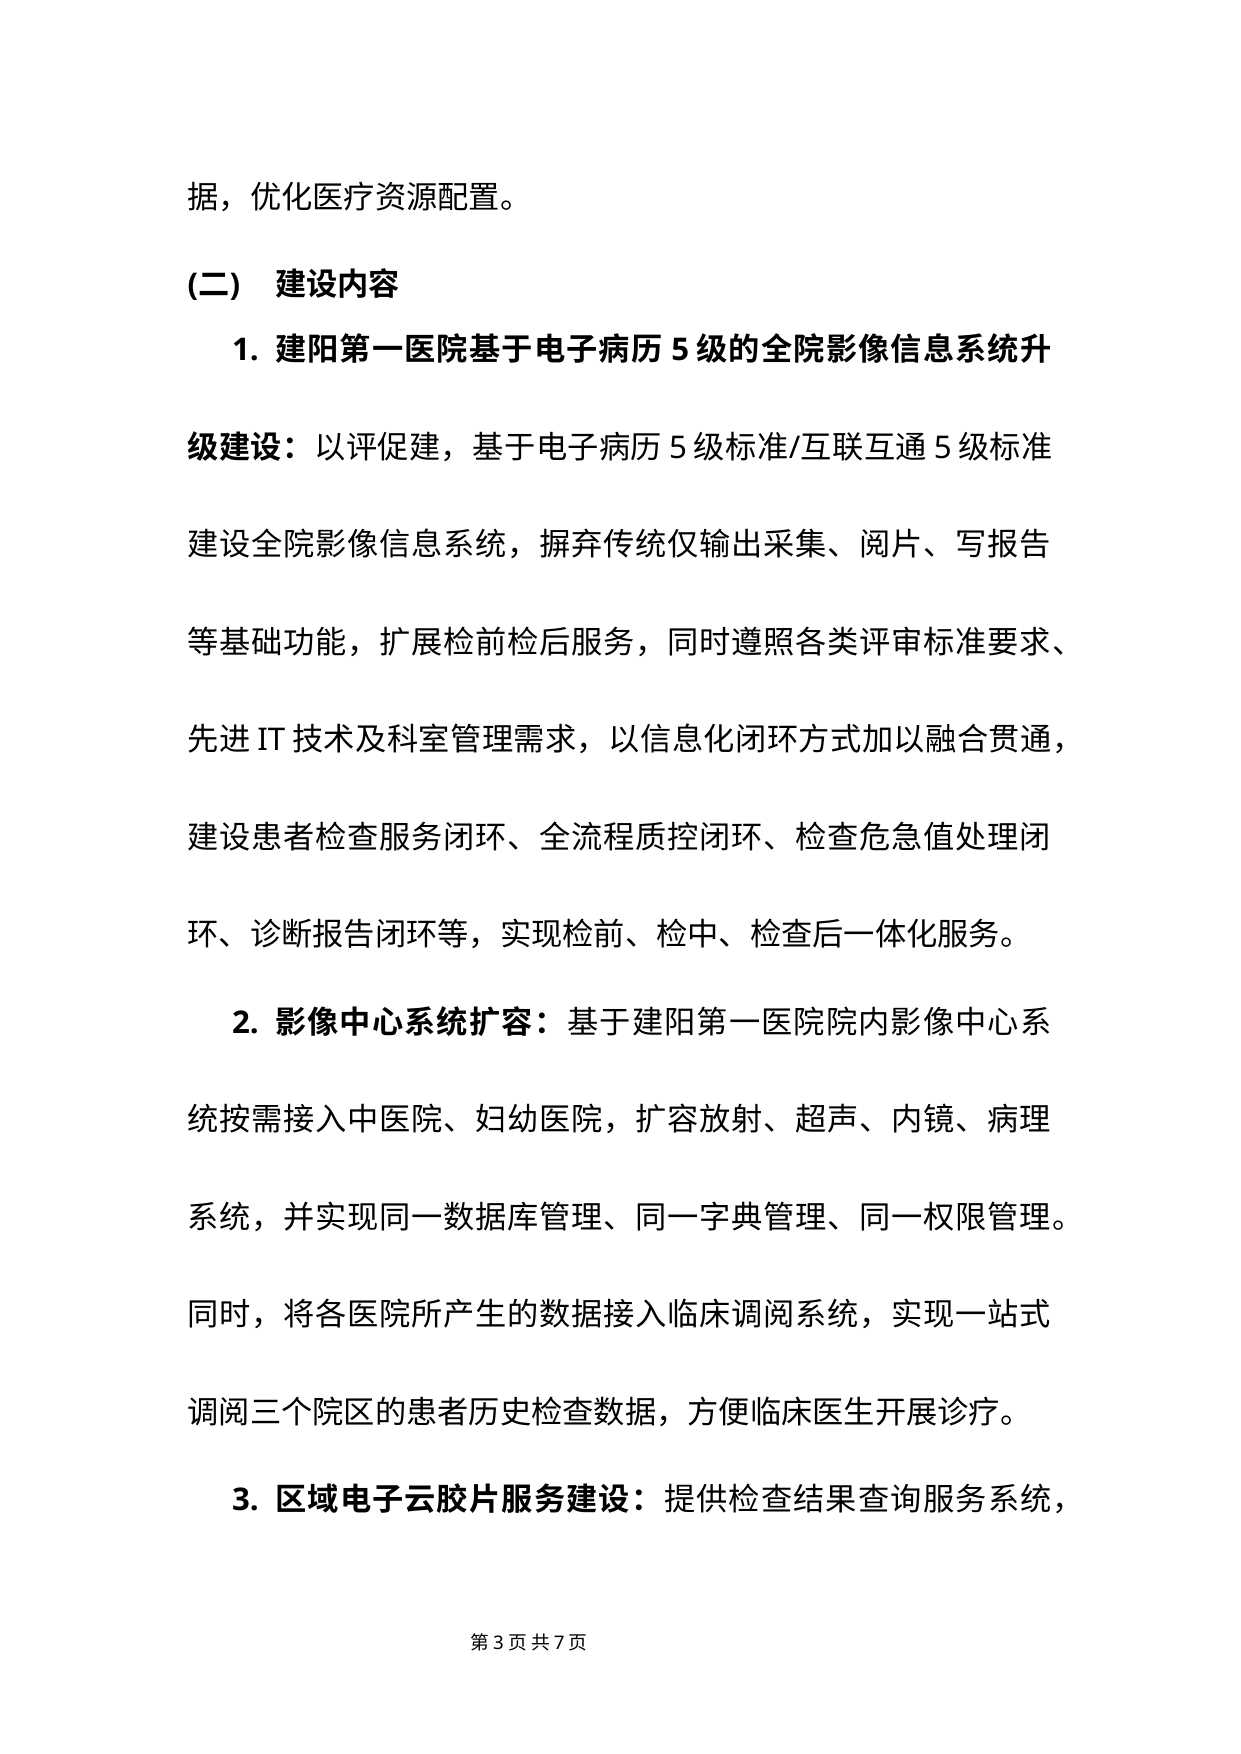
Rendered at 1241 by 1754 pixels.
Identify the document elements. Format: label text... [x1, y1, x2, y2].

list 建设内容 [187, 249, 1053, 314]
list 影像中心系统扩容：基于建阳第一医院院内影像中心系统按需接入中医院、妇幼医院，扩容放射、超声、内镜、病理系统，并实现同一数据库管理、同一字典管理、同一权限管理。同时，将各医院所产生的数据接入临床调阅系统，实现一站式调阅三个院区的患者历史检查数据，方便临床医生开展诊疗。 [187, 987, 1053, 1442]
list 建阳第一医院基于电子病历5级的全院影像信息系统升级建设：以评促建，基于电子病历5级标准/互联互通5级标准建设全院影像信息系统，摒弃传统仅输出采集、阅片、写报告等基础功能，扩展检前检后服务，同时遵照各类评审标准要求、先进IT技术及科室管理需求，以信息化闭环方式加以融合贯通，建设患者检查服务闭环、全流程质控闭环、检查危急值处理闭环、诊断报告闭环等，实现检前、检中、检查后一体化服务。 [187, 314, 1053, 964]
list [187, 1465, 1053, 1530]
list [187, 162, 1053, 227]
